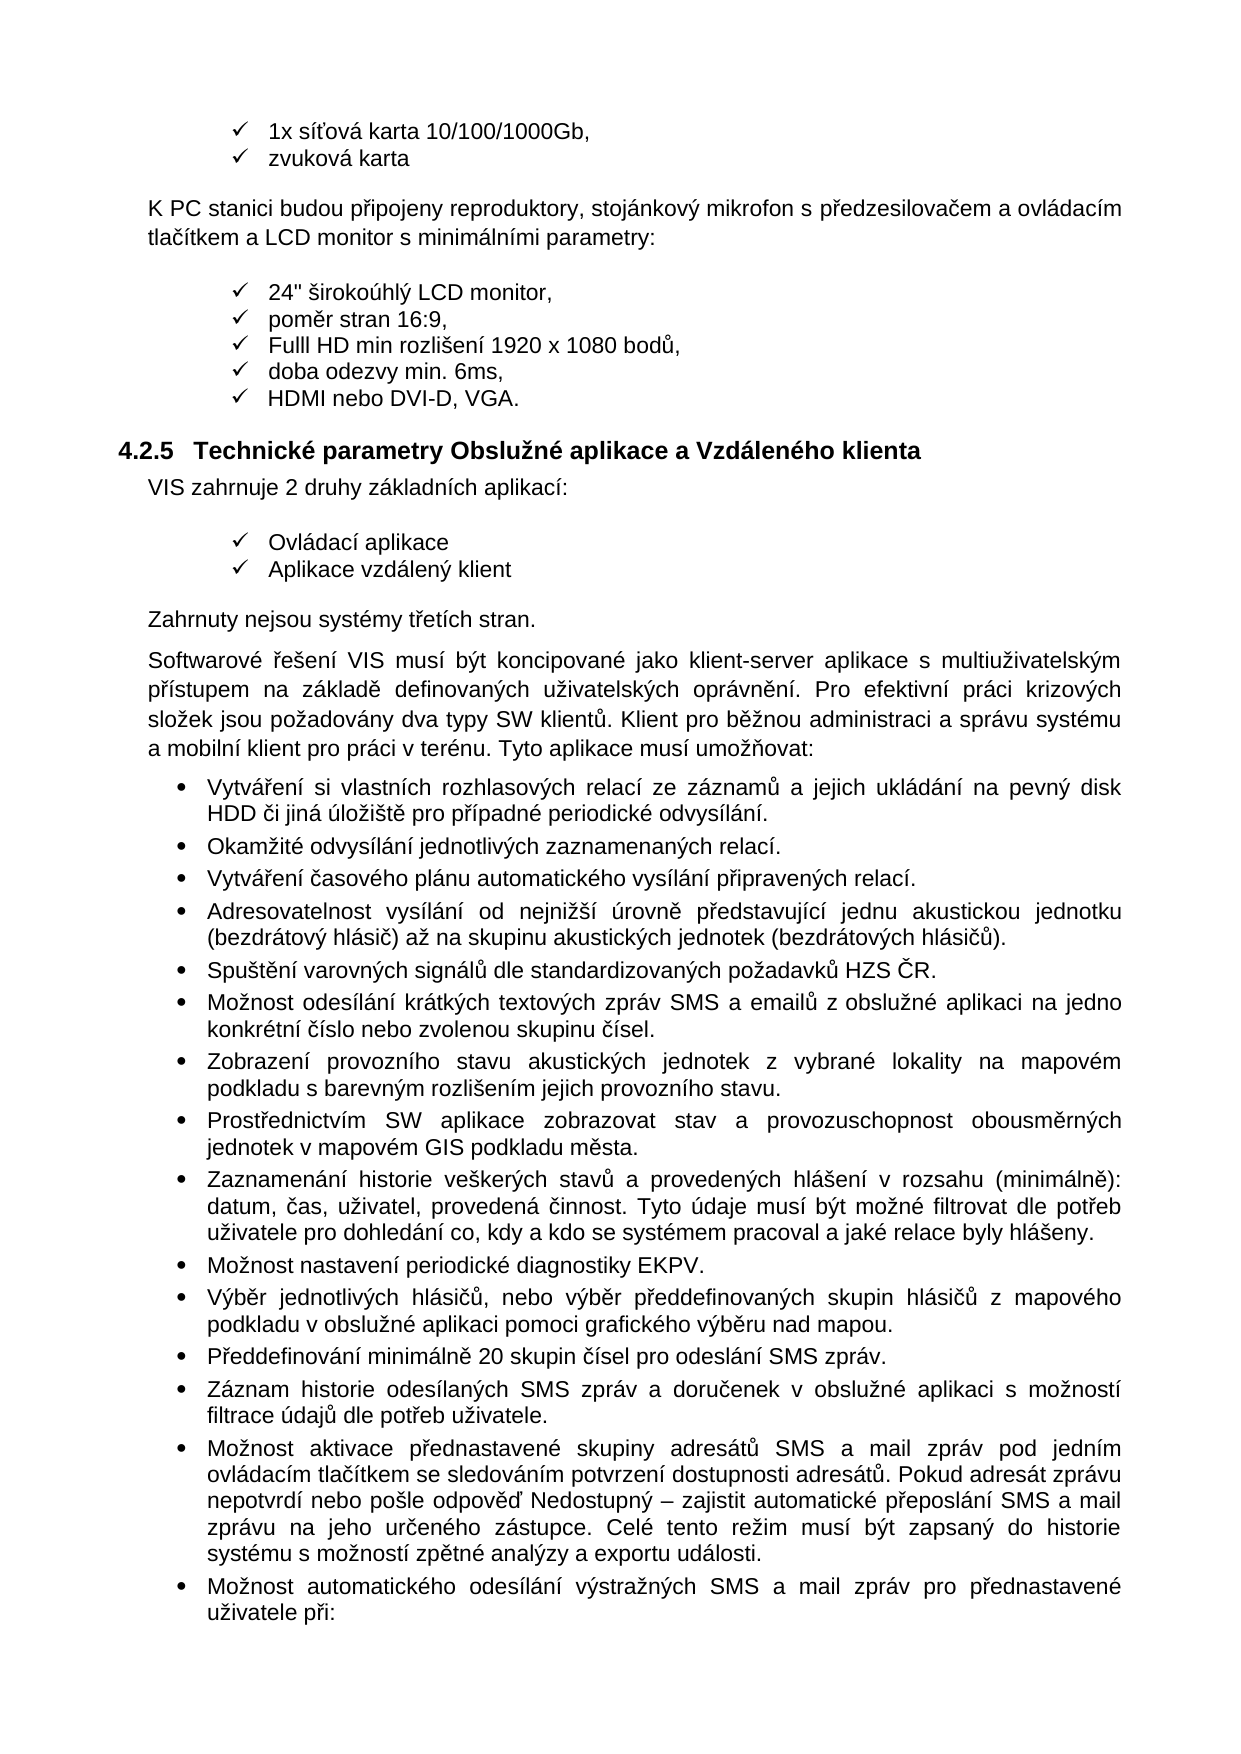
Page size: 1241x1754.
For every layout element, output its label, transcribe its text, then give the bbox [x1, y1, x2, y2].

text K PC stanici budou připojeny reproduktory, stojánkový mikrofon s předzesilovačem a ovládacím tlačítkem a LCD monitor s minimálními parametry: [148, 192, 1122, 250]
list Možnost odesílání krátkých textových zpráv SMS a emailů z obslužné aplikaci na jedno konkrétní číslo nebo zvolenou skupinu čísel. [177, 989, 1122, 1042]
list Prostřednictvím SW aplikace zobrazovat stav a provozuschopnost obousměrných jednotek v mapovém GIS podkladu města. [177, 1107, 1122, 1160]
list Ovládací aplikace [231, 529, 1122, 556]
list Spuštění varovných signálů dle standardizovaných požadavků HZS ČR. [177, 957, 1122, 983]
list Předdefinování minimálně 20 skupin čísel pro odeslání SMS zpráv. [177, 1343, 1122, 1369]
list Možnost automatického odesílání výstražných SMS a mail zpráv pro přednastavené uživatele při: [177, 1573, 1122, 1625]
list Vytváření časového plánu automatického vysílání připravených relací. [177, 865, 1122, 892]
list Zobrazení provozního stavu akustických jednotek z vybrané lokality na mapovém podkladu s barevným rozlišením jejich provozního stavu. [177, 1048, 1122, 1101]
list Výběr jednotlivých hlásičů, nebo výběr předdefinovaných skupin hlásičů z mapového podkladu v obslužné aplikaci pomoci grafického výběru nad mapou. [177, 1284, 1122, 1337]
list Fulll HD min rozlišení 1920 x 1080 bodů, [231, 332, 1122, 358]
text Softwarové řešení VIS musí být koncipované jako klient-server aplikace s multiuživatelským přístupem na základě definovaných uživatelských oprávnění. Pro efektivní práci krizových složek jsou požadovány dva typy SW klientů. Klient pro běžnou administraci a správu systému a mobilní klient pro práci v terénu. Tyto aplikace musí umožňovat: [148, 644, 1122, 761]
list Technické parametry Obslužné aplikace a Vzdáleného klienta [118, 436, 1122, 465]
list Záznam historie odesílaných SMS zpráv a doručenek v obslužné aplikaci s možností filtrace údajů dle potřeb uživatele. [177, 1376, 1122, 1428]
list Možnost aktivace přednastavené skupiny adresátů SMS a mail zpráv pod jedním ovládacím tlačítkem se sledováním potvrzení dostupnosti adresátů. Pokud adresát zprávu nepotvrdí nebo pošle odpověď Nedostupný – zajistit automatické přeposlání SMS a mail zprávu na jeho určeného zástupce. Celé tento režim musí být zapsaný do historie systému s možností zpětné analýzy a exportu události. [177, 1435, 1122, 1566]
list doba odezvy min. 6ms, [231, 358, 1122, 384]
list Okamžité odvysílání jednotlivých zaznamenaných relací. [177, 833, 1122, 859]
list zvuková karta [231, 144, 1122, 171]
list poměr stran 16:9, [231, 306, 1122, 332]
list Vytváření si vlastních rozhlasových relací ze záznamů a jejich ukládání na pevný disk HDD či jiná úložiště pro případné periodické odvysílání. [177, 774, 1122, 826]
list 24" širokoúhlý LCD monitor, [231, 279, 1122, 306]
list Adresovatelnost vysílání od nejnižší úrovně představující jednu akustickou jednotku (bezdrátový hlásič) až na skupinu akustických jednotek (bezdrátových hlásičů). [177, 898, 1122, 951]
list 1x síťová karta 10/100/1000Gb, [231, 118, 1122, 144]
text VIS zahrnuje 2 druhy základních aplikací: [148, 471, 1122, 500]
list HDMI nebo DVI-D, VGA. [230, 384, 1122, 411]
list Zaznamenání historie veškerých stavů a provedených hlášení v rozsahu (minimálně): datum, čas, uživatel, provedená činnost. Tyto údaje musí být možné filtrovat dle potřeb uživatele pro dohledání co, kdy a kdo se systémem pracoval a jaké relace byly hlášeny. [177, 1166, 1122, 1245]
text Zahrnuty nejsou systémy třetích stran. [148, 603, 1122, 632]
list Možnost nastavení periodické diagnostiky EKPV. [177, 1252, 1122, 1278]
list Aplikace vzdálený klient [231, 556, 1122, 582]
